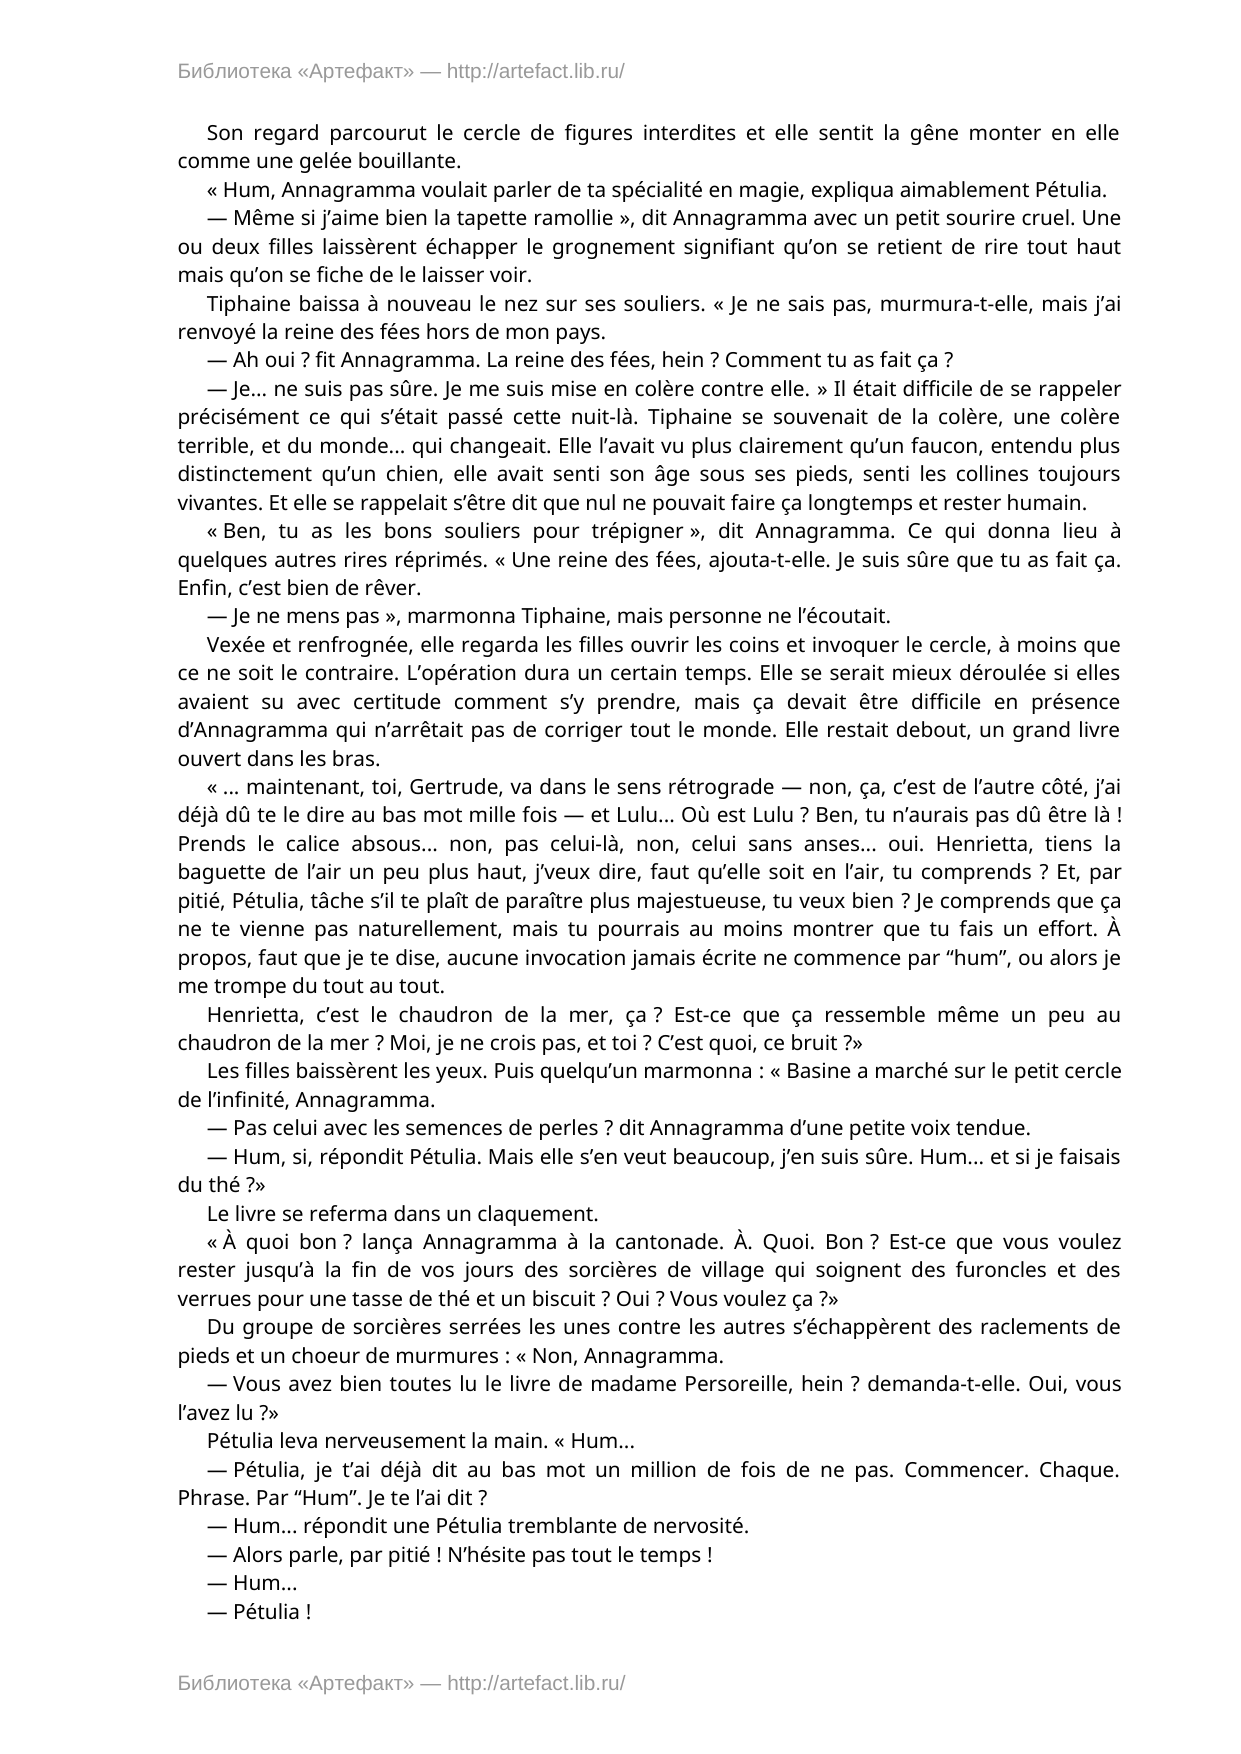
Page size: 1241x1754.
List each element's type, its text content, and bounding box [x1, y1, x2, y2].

text — Je... ne suis pas sûre. Je me suis mise en colère contre elle. » Il était difficile de se rappeler précisément ce qui s’était passé cette nuit-là. Tiphaine se souvenait de la colère, une colère terrible, et du monde... qui changeait. Elle l’avait vu plus clairement qu’un faucon, entendu plus distinctement qu’un chien, elle avait senti son âge sous ses pieds, senti les collines toujours vivantes. Et elle se rappelait s’être dit que nul ne pouvait faire ça longtemps et rester humain. [177, 374, 1122, 516]
text Les filles baissèrent les yeux. Puis quelqu’un marmonna : « Basine a marché sur le petit cercle de l’infinité, Annagramma. [177, 1057, 1122, 1113]
text « Hum, Annagramma voulait parler de ta spécialité en magie, expliqua aimablement Pétulia. [177, 175, 1122, 203]
text — Pétulia, je t’ai déjà dit au bas mot un million de fois de ne pas. Commencer. Chaque. Phrase. Par “Hum”. Je te l’ai dit ? [177, 1455, 1122, 1512]
text — Vous avez bien toutes lu le livre de madame Persoreille, hein ? demanda-t-elle. Oui, vous l’avez lu ?» [177, 1369, 1122, 1426]
text Henrietta, c’est le chaudron de la mer, ça ? Est-ce que ça ressemble même un peu au chaudron de la mer ? Moi, je ne crois pas, et toi ? C’est quoi, ce bruit ?» [177, 1000, 1122, 1057]
text « Ben, tu as les bons souliers pour trépigner », dit Annagramma. Ce qui donna lieu à quelques autres rires réprimés. « Une reine des fées, ajouta-t-elle. Je suis sûre que tu as fait ça. Enfin, c’est bien de rêver. [177, 516, 1122, 602]
text Vexée et renfrognée, elle regarda les filles ouvrir les coins et invoquer le cercle, à moins que ce ne soit le contraire. L’opération dura un certain temps. Elle se serait mieux déroulée si elles avaient su avec certitude comment s’y prendre, mais ça devait être difficile en présence d’Annagramma qui n’arrêtait pas de corriger tout le monde. Elle restait debout, un grand livre ouvert dans les bras. [177, 630, 1122, 772]
text Son regard parcourut le cercle de figures interdites et elle sentit la gêne monter en elle comme une gelée bouillante. [177, 118, 1122, 175]
text — Hum... répondit une Pétulia tremblante de nervosité. [177, 1512, 1122, 1540]
text — Pétulia ! [177, 1597, 1122, 1625]
text Tiphaine baissa à nouveau le nez sur ses souliers. « Je ne sais pas, murmura-t-elle, mais j’ai renvoyé la reine des fées hors de mon pays. [177, 289, 1122, 346]
text Pétulia leva nerveusement la main. « Hum... [177, 1426, 1122, 1455]
text Du groupe de sorcières serrées les unes contre les autres s’échappèrent des raclements de pieds et un choeur de murmures : « Non, Annagramma. [177, 1312, 1122, 1369]
text « À quoi bon ? lança Annagramma à la cantonade. À. Quoi. Bon ? Est-ce que vous voulez rester jusqu’à la fin de vos jours des sorcières de village qui soignent des furoncles et des verrues pour une tasse de thé et un biscuit ? Oui ? Vous voulez ça ?» [177, 1227, 1122, 1312]
text — Ah oui ? fit Annagramma. La reine des fées, hein ? Comment tu as fait ça ? [177, 346, 1122, 374]
text « ... maintenant, toi, Gertrude, va dans le sens rétrograde — non, ça, c’est de l’autre côté, j’ai déjà dû te le dire au bas mot mille fois — et Lulu... Où est Lulu ? Ben, tu n’aurais pas dû être là ! Prends le calice absous... non, pas celui-là, non, celui sans anses... oui. Henrietta, tiens la baguette de l’air un peu plus haut, j’veux dire, faut qu’elle soit en l’air, tu comprends ? Et, par pitié, Pétulia, tâche s’il te plaît de paraître plus majestueuse, tu veux bien ? Je comprends que ça ne te vienne pas naturellement, mais tu pourrais au moins montrer que tu fais un effort. À propos, faut que je te dise, aucune invocation jamais écrite ne commence par “hum”, ou alors je me trompe du tout au tout. [177, 772, 1122, 1000]
text — Même si j’aime bien la tapette ramollie », dit Annagramma avec un petit sourire cruel. Une ou deux filles laissèrent échapper le grognement signifiant qu’on se retient de rire tout haut mais qu’on se fiche de le laisser voir. [177, 203, 1122, 289]
text — Pas celui avec les semences de perles ? dit Annagramma d’une petite voix tendue. [177, 1113, 1122, 1142]
text — Hum, si, répondit Pétulia. Mais elle s’en veut beaucoup, j’en suis sûre. Hum... et si je faisais du thé ?» [177, 1142, 1122, 1199]
text — Hum... [177, 1568, 1122, 1597]
text — Je ne mens pas », marmonna Tiphaine, mais personne ne l’écoutait. [177, 602, 1122, 630]
text — Alors parle, par pitié ! N’hésite pas tout le temps ! [177, 1540, 1122, 1568]
text Le livre se referma dans un claquement. [177, 1199, 1122, 1227]
